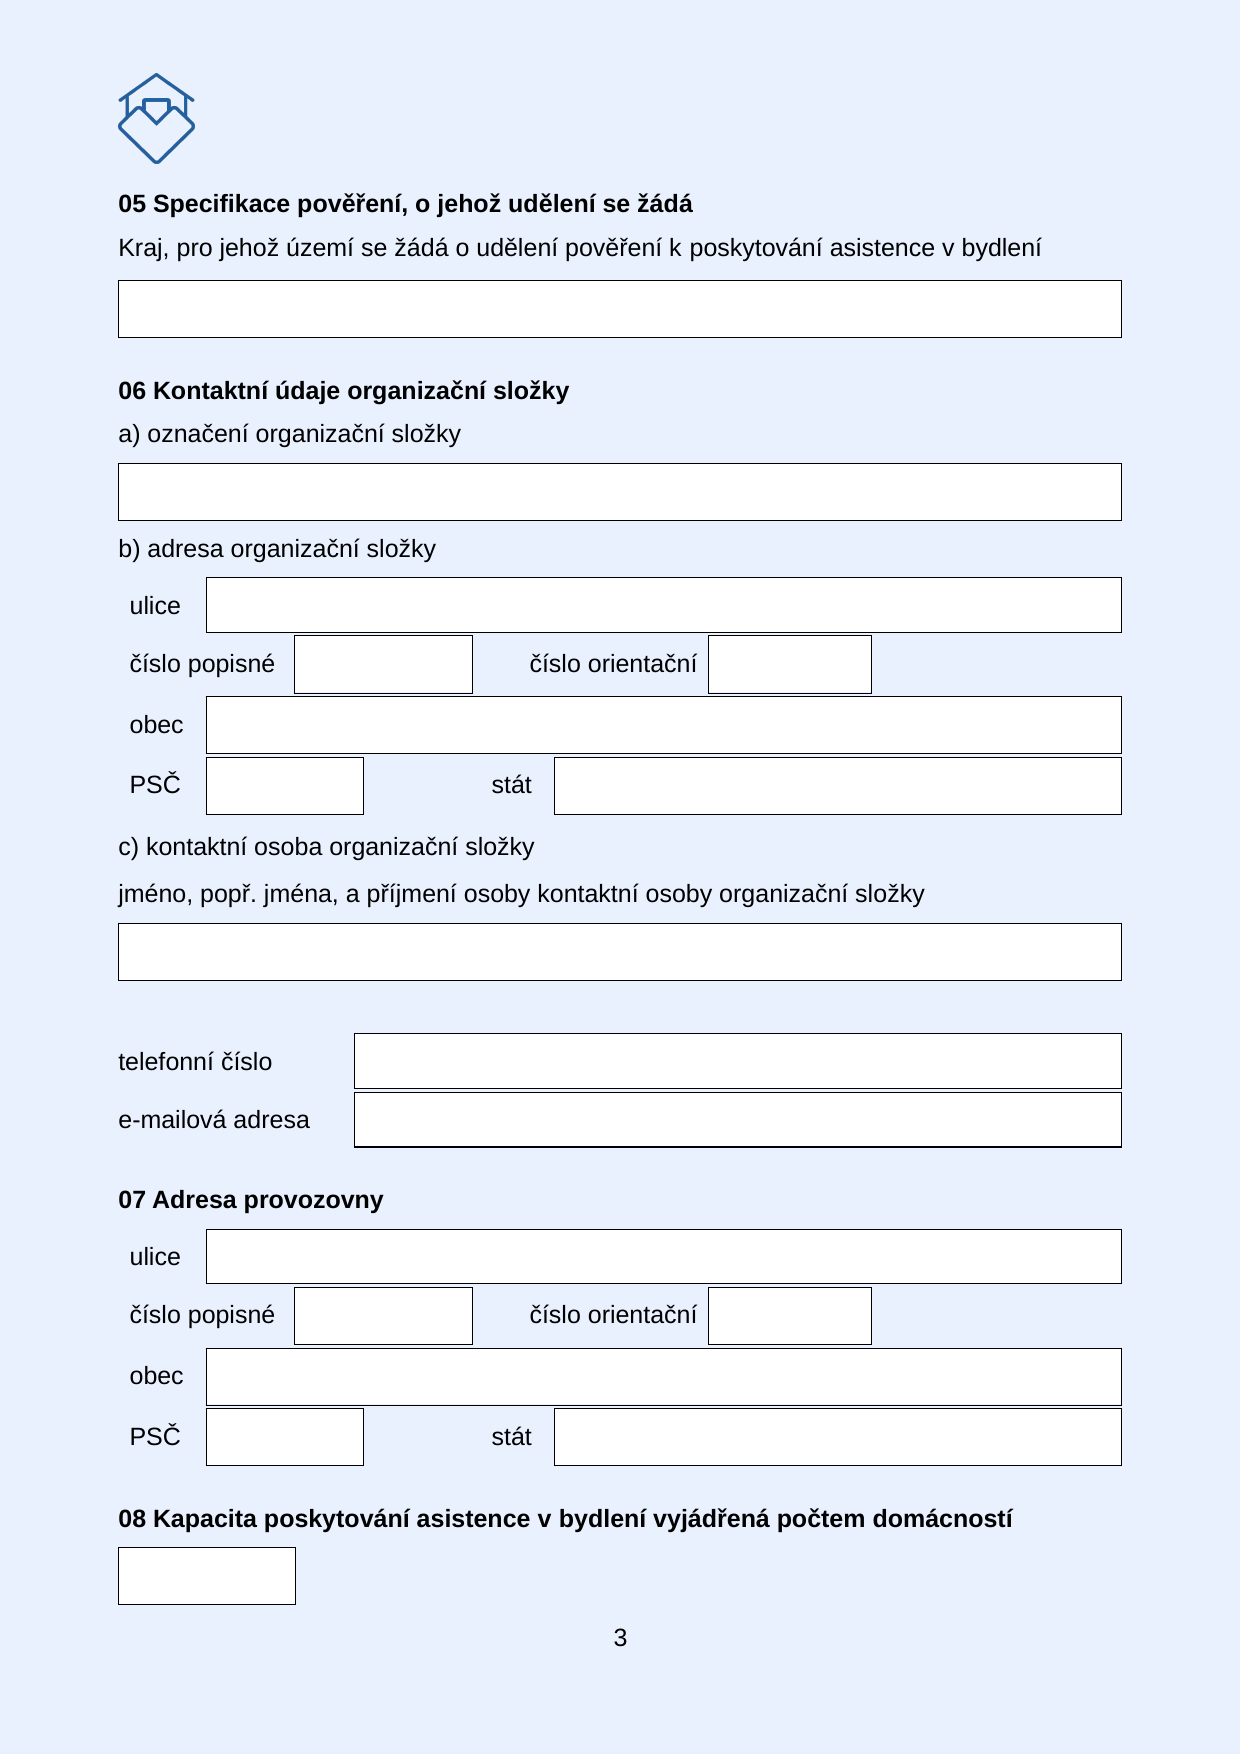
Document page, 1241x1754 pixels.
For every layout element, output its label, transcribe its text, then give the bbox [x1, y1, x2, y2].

text jméno, popř. jména, a příjmení osoby kontaktní osoby organizační složky [118, 879, 1122, 908]
table_header číslo orientační [473, 635, 708, 692]
table_header číslo orientační [473, 1287, 708, 1344]
table_header číslo popisné [118, 1287, 294, 1344]
table_header [295, 1288, 472, 1344]
table_header [555, 1409, 1121, 1465]
text b) adresa organizační složky [118, 533, 1122, 562]
text c) kontaktní osoba organizační složky [118, 831, 1122, 860]
table_header [709, 1288, 871, 1344]
picture [118, 73, 195, 164]
table_header [207, 697, 1121, 753]
table_header ulice [118, 1229, 206, 1283]
table_header [207, 1230, 1121, 1283]
table_header [355, 1034, 1121, 1088]
text Kraj, pro jehož území se žádá o udělení pověření k poskytování asistence v bydlení [118, 232, 1122, 261]
table_header stát [364, 1408, 554, 1465]
table_header telefonní číslo [103, 1033, 354, 1088]
table_header [207, 758, 363, 814]
table_header [207, 578, 1121, 632]
table_header [207, 1349, 1121, 1404]
table_header [119, 281, 1121, 337]
table_header obec [118, 696, 206, 753]
table_header [295, 636, 472, 692]
table_header [119, 464, 1121, 520]
text 07 Adresa provozovny [118, 1185, 1152, 1214]
table_header ulice [118, 577, 206, 632]
text 08 Kapacita poskytování asistence v bydlení vyjádřená počtem domácností [118, 1504, 1152, 1532]
table_header stát [364, 757, 554, 814]
table_header [355, 1093, 1121, 1146]
table_header [119, 924, 1121, 980]
text a) označení organizační složky [118, 419, 1122, 448]
table_header e-mailová adresa [103, 1092, 354, 1146]
text 06 Kontaktní údaje organizační složky [118, 376, 1122, 404]
table_header [207, 1409, 363, 1465]
table_header [119, 1548, 295, 1604]
text 05 Specifikace pověření, o jehož udělení se žádá [118, 189, 1122, 218]
table_header obec [118, 1348, 206, 1404]
table_header PSČ [118, 757, 206, 814]
table_header [709, 636, 871, 692]
table_header [555, 758, 1121, 814]
table_header PSČ [118, 1408, 206, 1465]
table_header číslo popisné [118, 635, 294, 692]
